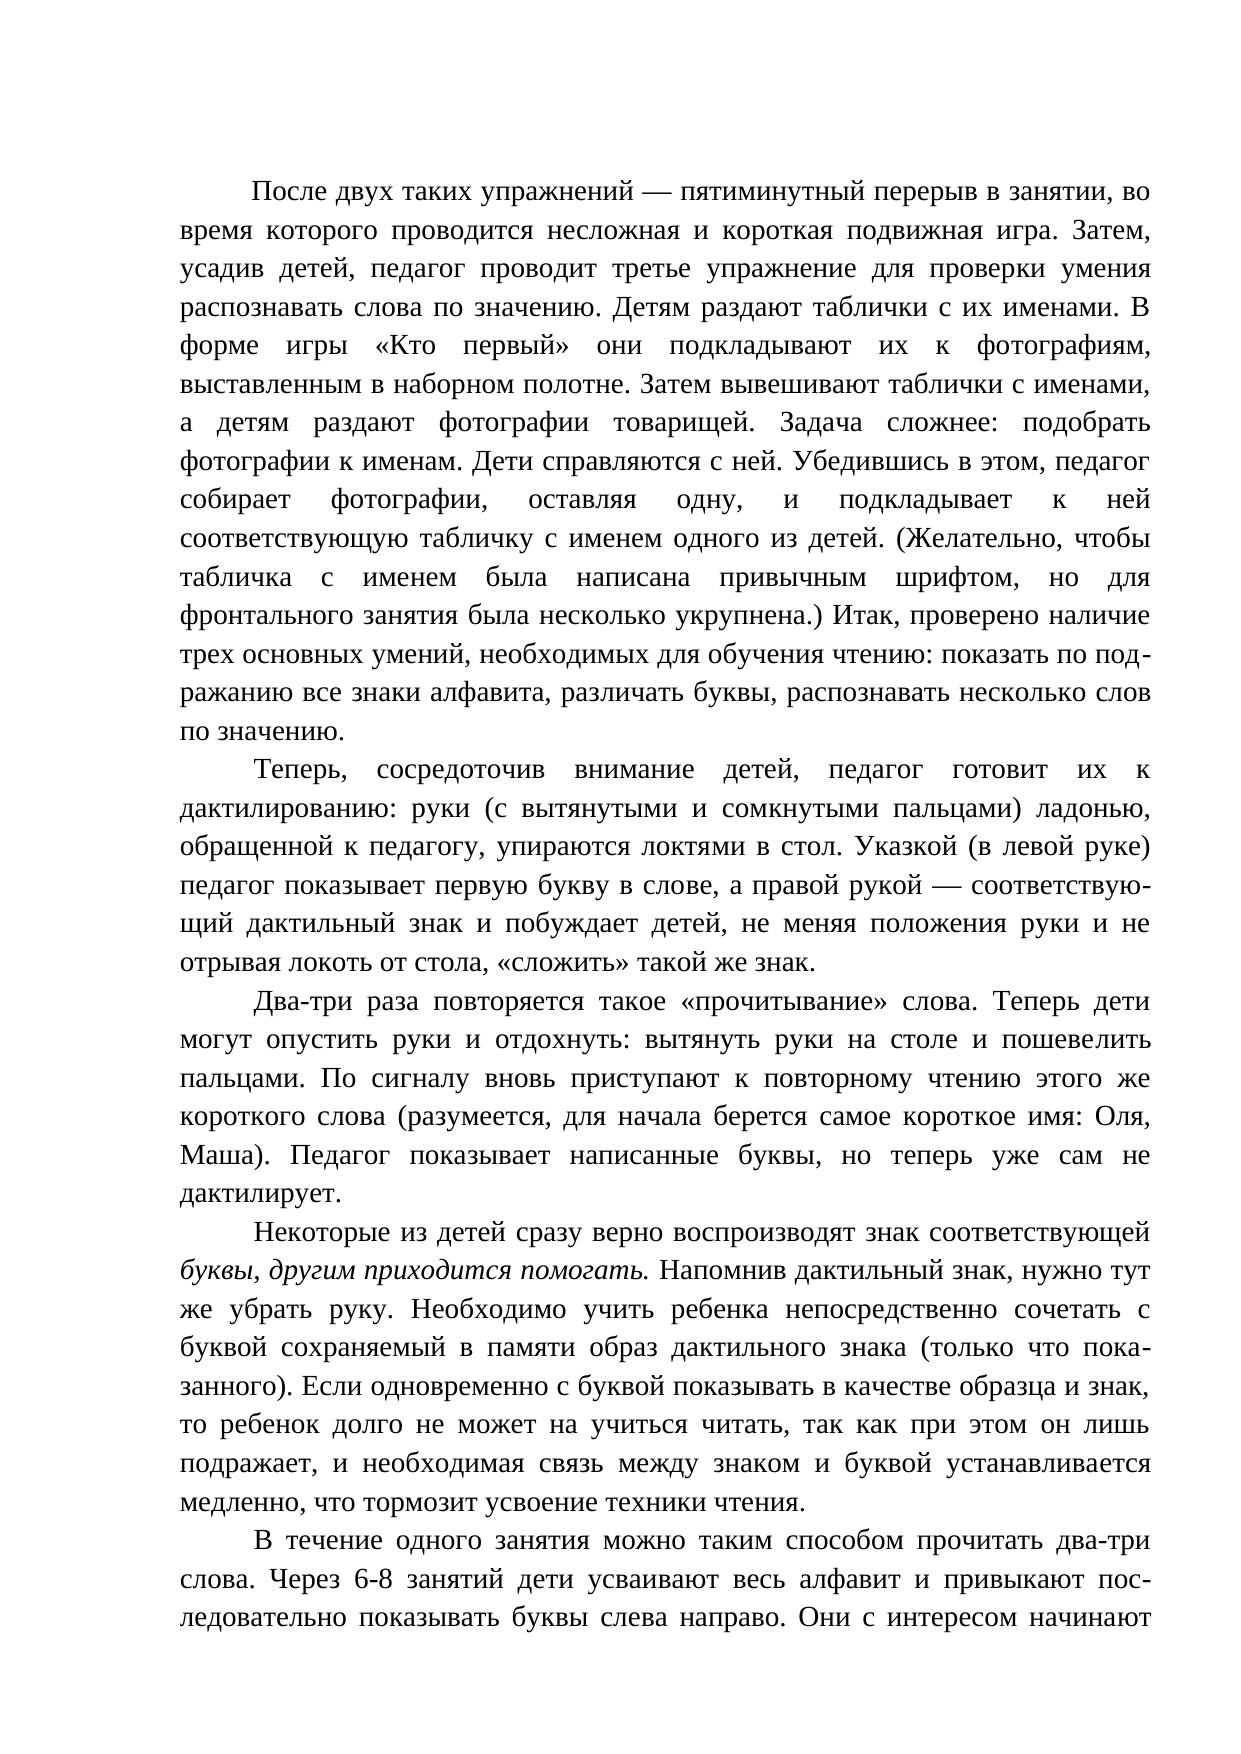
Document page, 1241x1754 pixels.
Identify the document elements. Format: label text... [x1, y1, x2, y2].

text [179, 1522, 1151, 1633]
text После двух таких упражнений — пятиминутный перерыв в занятии, во время которого проводится несложная и короткая подвижная игра. Затем, усадив детей, педагог проводит третье упражнение для проверки умения распознавать слова по значению. Детям раздают таблички с их именами. В форме игры «Кто первый» они подкладывают их к фотографиям, выставленным в наборном полотне. Затем вывешивают таблички с именами, а детям раздают фотографии товарищей. Задача сложнее: подобрать фотографии к именам. Дети справляются с ней. Убедившись в этом, педагог собирает фотографии, оставляя одну, и подкладывает к ней соответствующую табличку с именем одного из детей. (Желательно, чтобы табличка с именем была написана привычным шрифтом, но для фронтального занятия была несколько укрупнена.) Итак, проверено наличие трех основных умений, необходимых для обучения чтению: показать по подражанию все знаки алфавита, различать буквы, распознавать несколько слов по значению. [179, 173, 1151, 746]
text Теперь, сосредоточив внимание детей, педагог готовит их к дактилированию: руки (с вытянутыми и сомкнутыми пальцами) ладонью, обращенной к педагогу, упираются локтями в стол. Указкой (в левой руке) педагог показывает первую букву в слове, а правой рукой — соответствующий дактильный знак и побуждает детей, не меняя положения руки и не отрывая локоть от стола, «сложить» такой же знак. [179, 751, 1151, 978]
text Два-три раза повторяется такое «прочитывание» слова. Теперь дети могут опустить руки и отдохнуть: вытянуть руки на столе и пошевелить пальцами. По сигналу вновь приступают к повторному чтению этого же короткого слова (разумеется, для начала берется самое короткое имя: Оля, Маша). Педагог показывает написанные буквы, но теперь уже сам не дактилирует. [179, 983, 1151, 1209]
text Некоторые из детей сразу верно воспроизводят знак соответствующей буквы, другим приходится помогать. Напомнив дактильный знак, нужно тут же убрать руку. Необходимо учить ребенка непосредственно сочетать с буквой сохраняемый в памяти образ дактильного знака (только что показанного). Если одновременно с буквой показывать в качестве образца и знак, то ребенок долго не может на учиться читать, так как при этом он лишь подражает, и необходимая связь между знаком и буквой устанавливается медленно, что тормозит усвоение техники чтения. [179, 1214, 1151, 1517]
